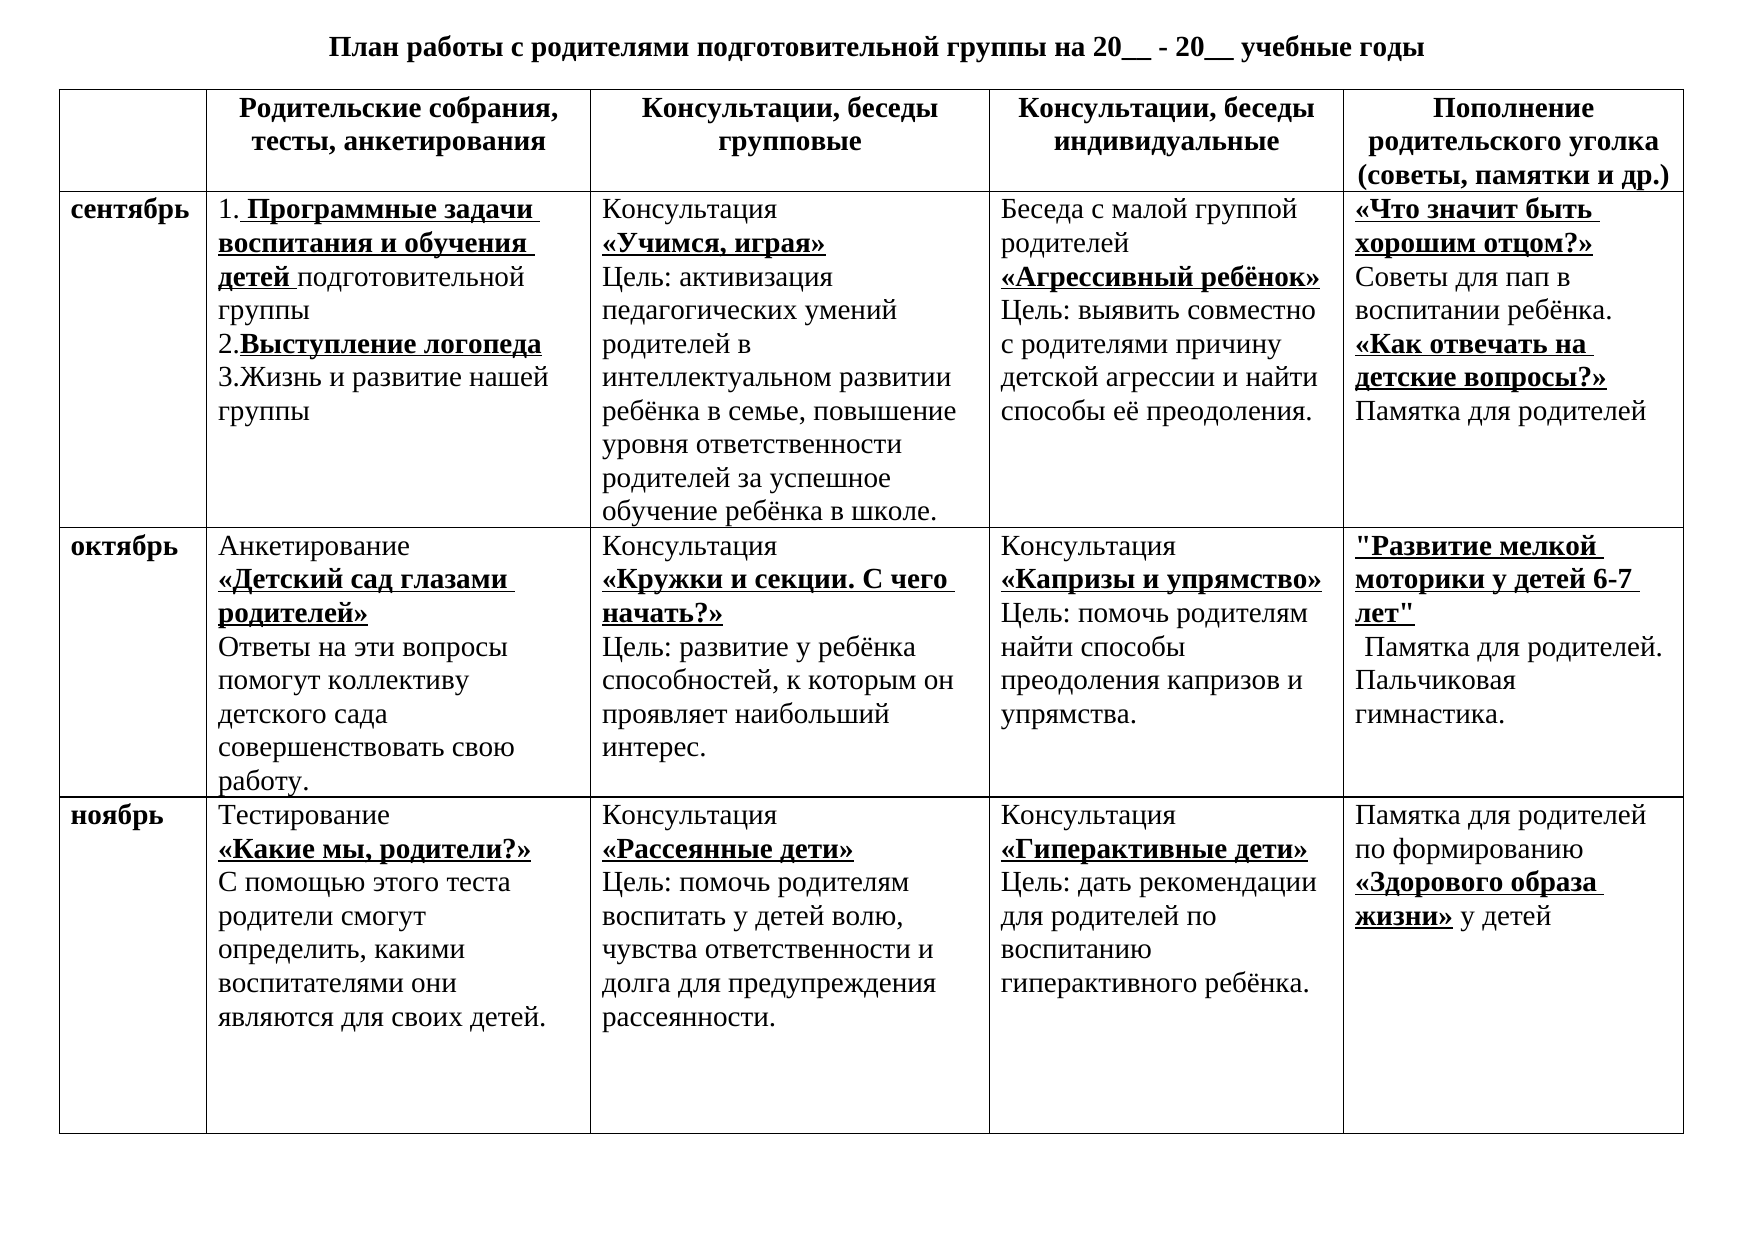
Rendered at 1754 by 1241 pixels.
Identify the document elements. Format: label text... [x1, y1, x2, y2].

table_cell "Развитие мелкой моторики у детей 6-7 лет" Памятка для родителей. Пальчиковая гимнастика. [1344, 528, 1683, 796]
table_cell 1. Программные задачи воспитания и обучения детей подготовительной группы 2.Выступление логопеда 3.Жизнь и развитие нашей группы [207, 192, 590, 527]
table_cell Консультация «Рассеянные дети» Цель: помочь родителям воспитать у детей волю, чувства ответственности и долга для предупреждения рассеянности. [591, 798, 989, 1133]
table_header Консультации, беседы групповые [591, 90, 989, 191]
table_cell Консультация «Учимся, играя» Цель: активизация педагогических умений родителей в интеллектуальном развитии ребёнка в семье, повышение уровня ответственности родителей за успешное обучение ребёнка в школе. [591, 192, 989, 527]
table_cell Беседа с малой группой родителей «Агрессивный ребёнок» Цель: выявить совместно с родителями причину детской агрессии и найти способы её преодоления. [990, 192, 1343, 527]
table_header [60, 90, 206, 191]
table_header Родительские собрания, тесты, анкетирования [207, 90, 590, 191]
table_header Консультации, беседы индивидуальные [990, 90, 1343, 191]
table_cell Консультация «Гиперактивные дети» Цель: дать рекомендации для родителей по воспитанию гиперактивного ребёнка. [990, 798, 1343, 1133]
table_cell сентябрь [60, 192, 206, 527]
table_cell Памятка для родителей по формированию «Здорового образа жизни» у детей [1344, 798, 1683, 1133]
table_cell Консультация «Капризы и упрямство» Цель: помочь родителям найти способы преодоления капризов и упрямства. [990, 528, 1343, 796]
text План работы с родителями подготовительной группы на 20__ - 20__ учебные годы [118, 29, 1636, 63]
table_cell ноябрь [60, 798, 206, 1133]
table_cell Тестирование «Какие мы, родители?» С помощью этого теста родители смогут определить, какими воспитателями они являются для своих детей. [207, 798, 590, 1133]
table_cell «Что значит быть хорошим отцом?» Советы для пап в воспитании ребёнка. «Как отвечать на детские вопросы?» Памятка для родителей [1344, 192, 1683, 527]
table_cell Консультация «Кружки и секции. С чего начать?» Цель: развитие у ребёнка способностей, к которым он проявляет наибольший интерес. [591, 528, 989, 796]
table_cell октябрь [60, 528, 206, 796]
table_cell Анкетирование «Детский сад глазами родителей» Ответы на эти вопросы помогут коллективу детского сада совершенствовать свою работу. [207, 528, 590, 796]
table_header Пополнение родительского уголка (советы, памятки и др.) [1344, 90, 1683, 191]
